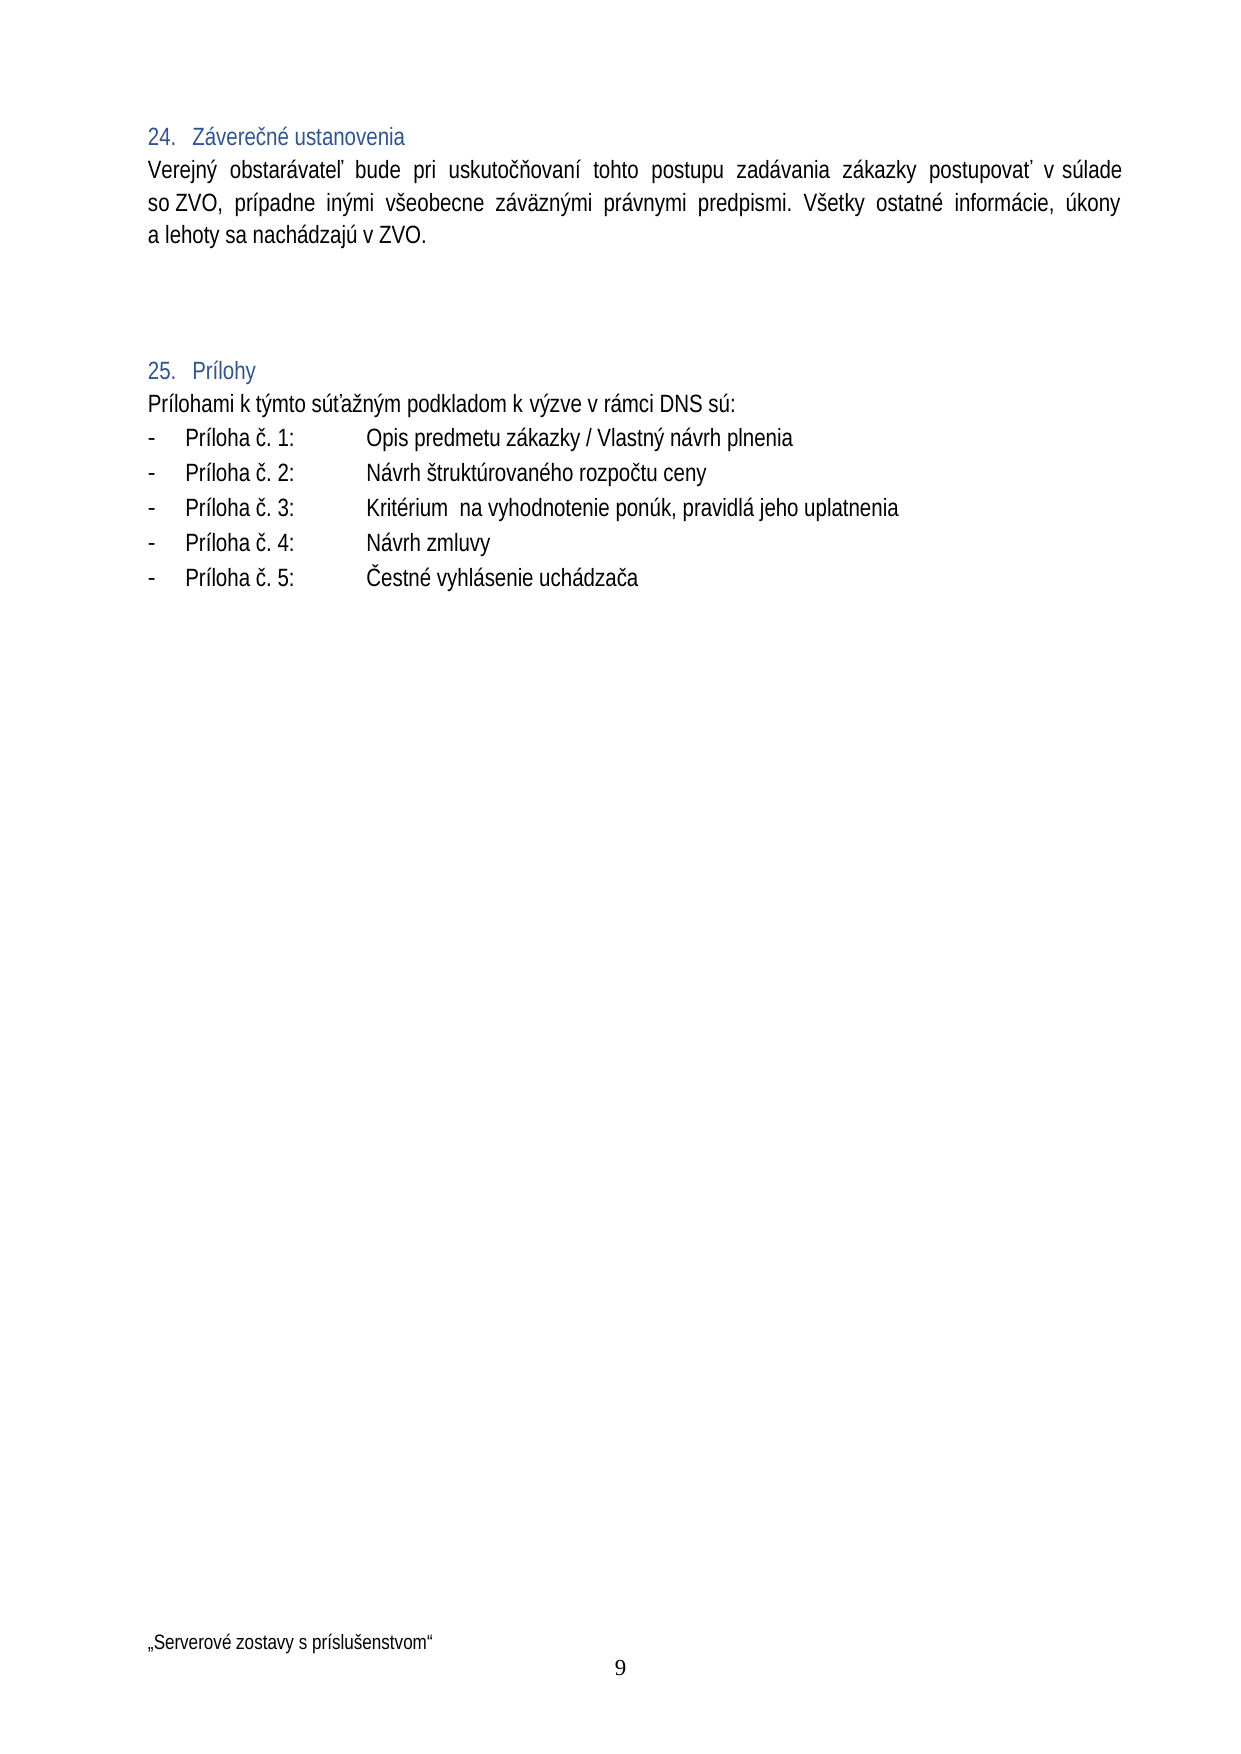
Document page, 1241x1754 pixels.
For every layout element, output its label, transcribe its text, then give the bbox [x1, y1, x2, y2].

list Príloha č. 4: Návrh zmluvy [148, 527, 1122, 558]
list Príloha č. 3: Kritérium na vyhodnotenie ponúk, pravidlá jeho uplatnenia [148, 492, 1122, 523]
subtitle Prílohy [148, 356, 1122, 385]
list Príloha č. 5: Čestné vyhlásenie uchádzača [148, 562, 1122, 593]
text Prílohami k týmto súťažným podkladom k výzve v rámci DNS sú: [148, 389, 1122, 418]
text Verejný obstarávateľ bude pri uskutočňovaní tohto postupu zadávania zákazky postupovať v súlade so ZVO, prípadne inými všeobecne záväznými právnymi predpismi. Všetky ostatné informácie, úkony a lehoty sa nachádzajú v ZVO. [148, 155, 1122, 249]
list Príloha č. 1: Opis predmetu zákazky / Vlastný návrh plnenia [148, 422, 1122, 453]
list Príloha č. 2: Návrh štruktúrovaného rozpočtu ceny [148, 457, 1122, 488]
subtitle Záverečné ustanovenia [148, 122, 1122, 150]
